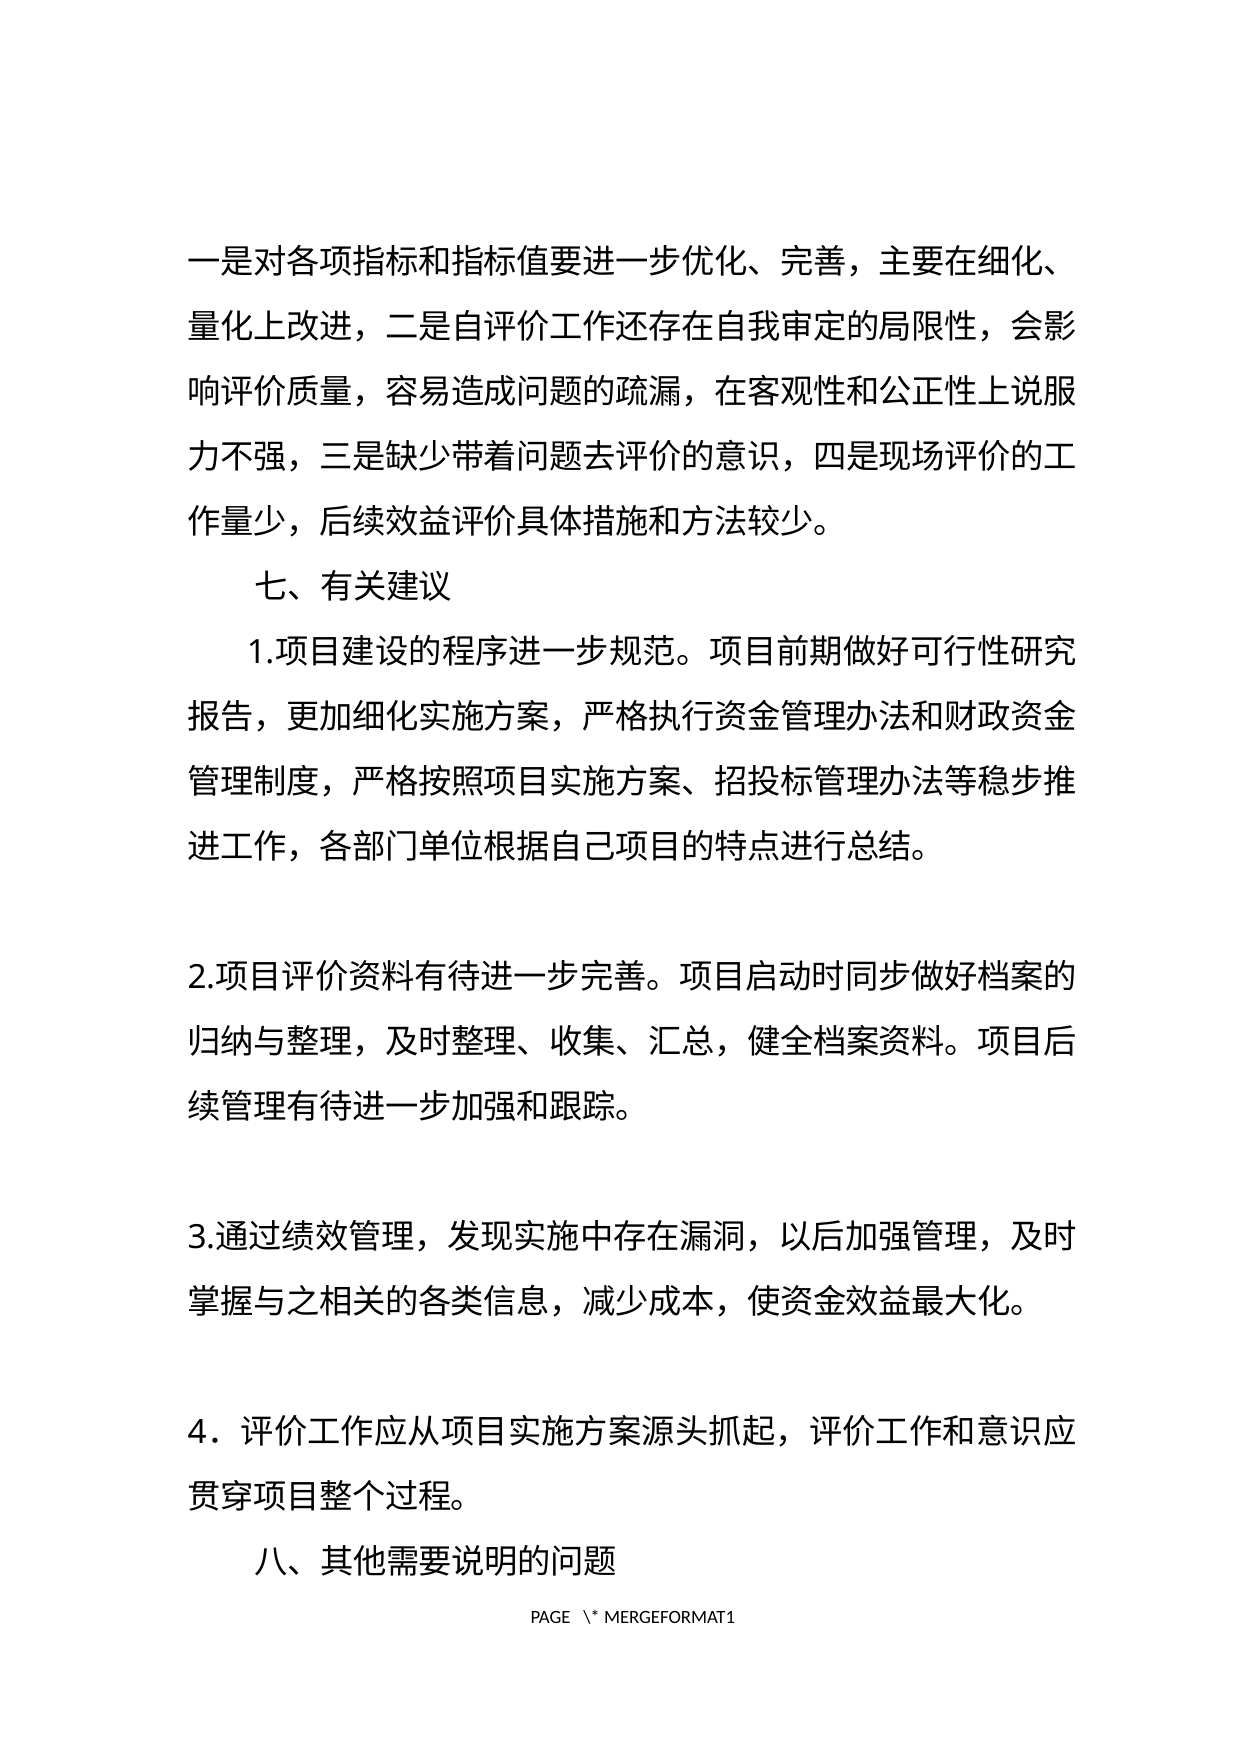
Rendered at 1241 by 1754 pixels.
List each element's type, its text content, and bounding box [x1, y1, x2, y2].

text 1.项目建设的程序进一步规范。项目前期做好可行性研究报告，更加细化实施方案，严格执行资金管理办法和财政资金管理制度，严格按照项目实施方案、招投标管理办法等稳步推进工作，各部门单位根据自己项目的特点进行总结。 2.项目评价资料有待进一步完善。项目启动时同步做好档案的归纳与整理，及时整理、收集、汇总，健全档案资料。项目后续管理有待进一步加强和跟踪。 3.通过绩效管理，发现实施中存在漏洞，以后加强管理，及时掌握与之相关的各类信息，减少成本，使资金效益最大化。 4．评价工作应从项目实施方案源头抓起，评价工作和意识应贯穿项目整个过程。 [187, 617, 1078, 1527]
text 七、有关建议 [187, 552, 1078, 617]
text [187, 162, 1078, 552]
text 八、其他需要说明的问题 [187, 1527, 1078, 1592]
